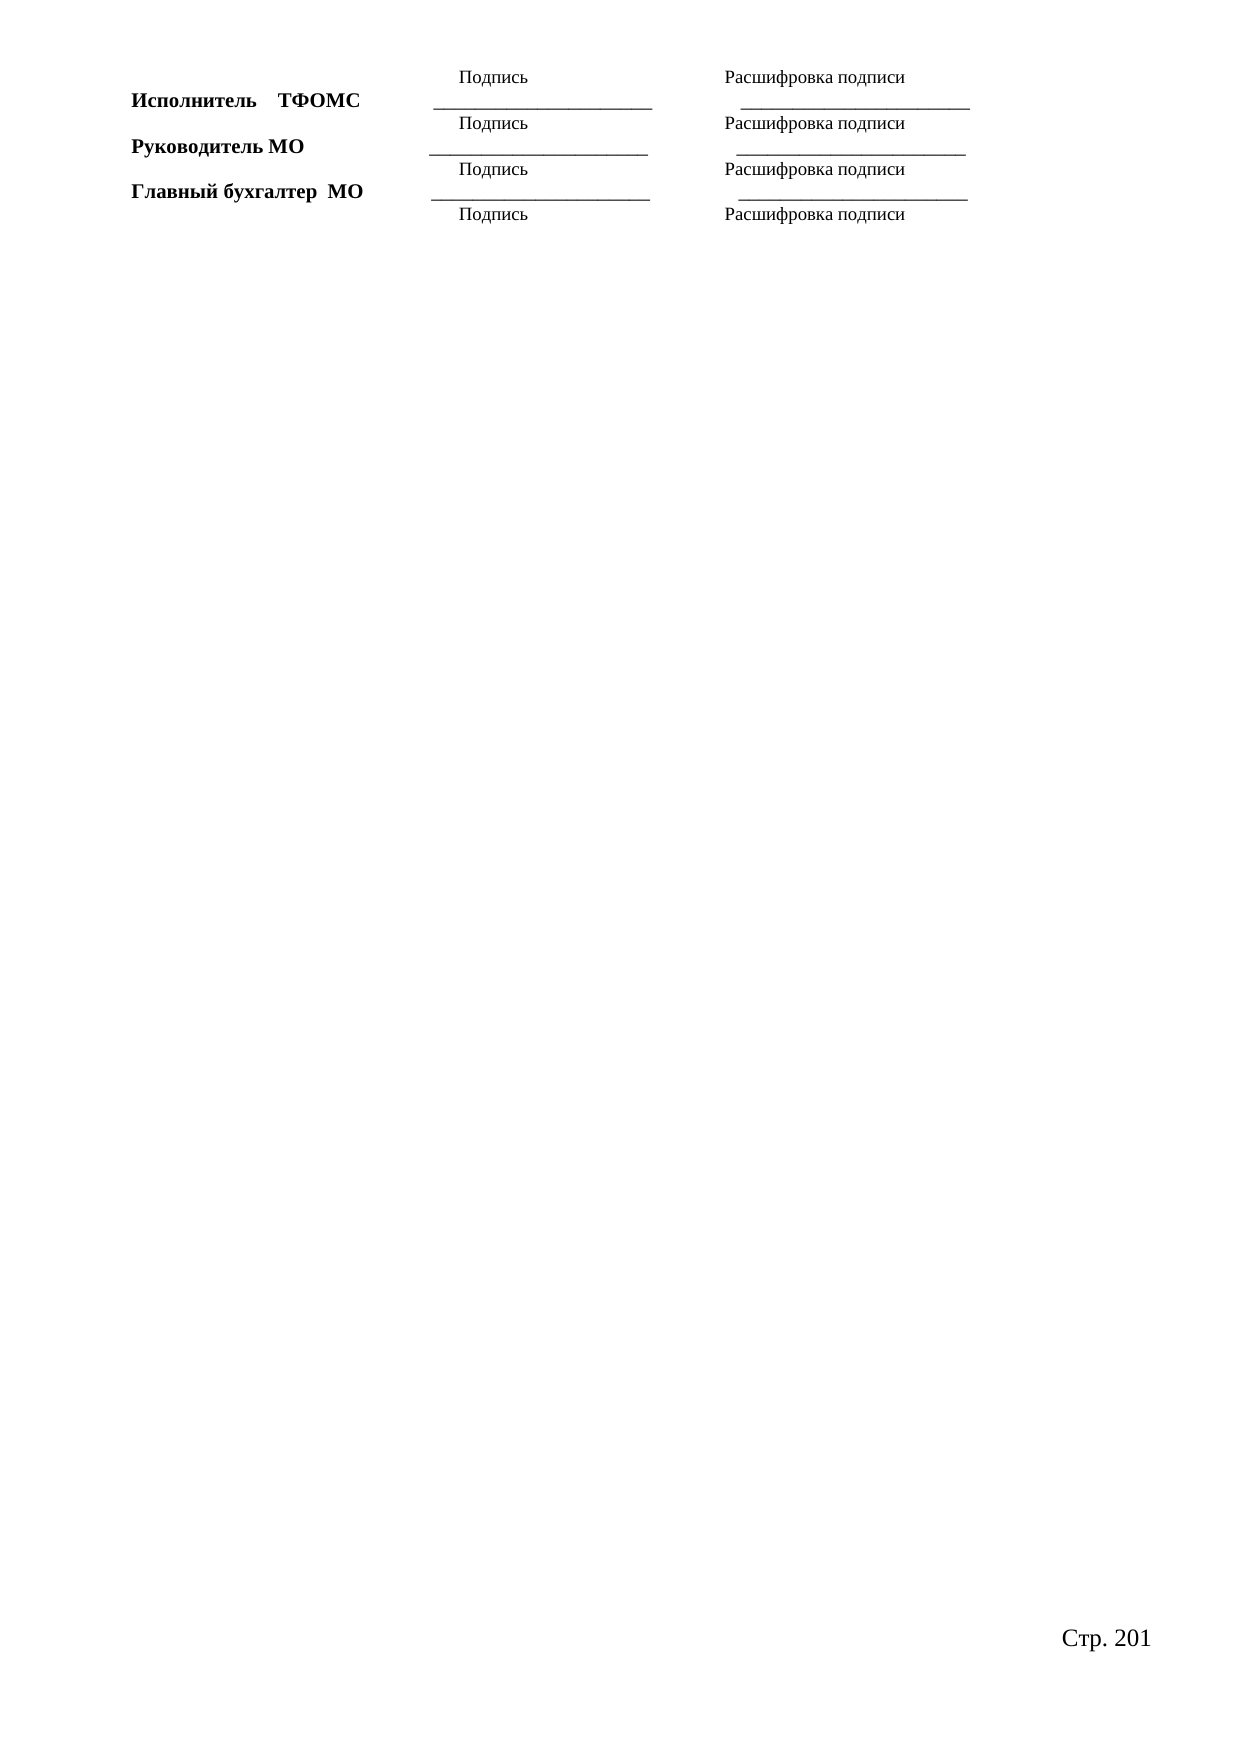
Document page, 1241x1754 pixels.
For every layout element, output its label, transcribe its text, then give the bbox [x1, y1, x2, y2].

text Главный бухгалтер МО _____________________ ______________________ [131, 179, 1152, 203]
text Руководитель МО _____________________ ______________________ [131, 134, 1152, 158]
text Подпись Расшифровка подписи [131, 112, 1152, 134]
text Подпись Расшифровка подписи [131, 158, 1152, 179]
text Подпись Расшифровка подписи [131, 66, 1152, 88]
text Подпись Расшифровка подписи [131, 203, 1152, 225]
text Исполнитель ТФОМС _____________________ ______________________ [131, 88, 1152, 112]
